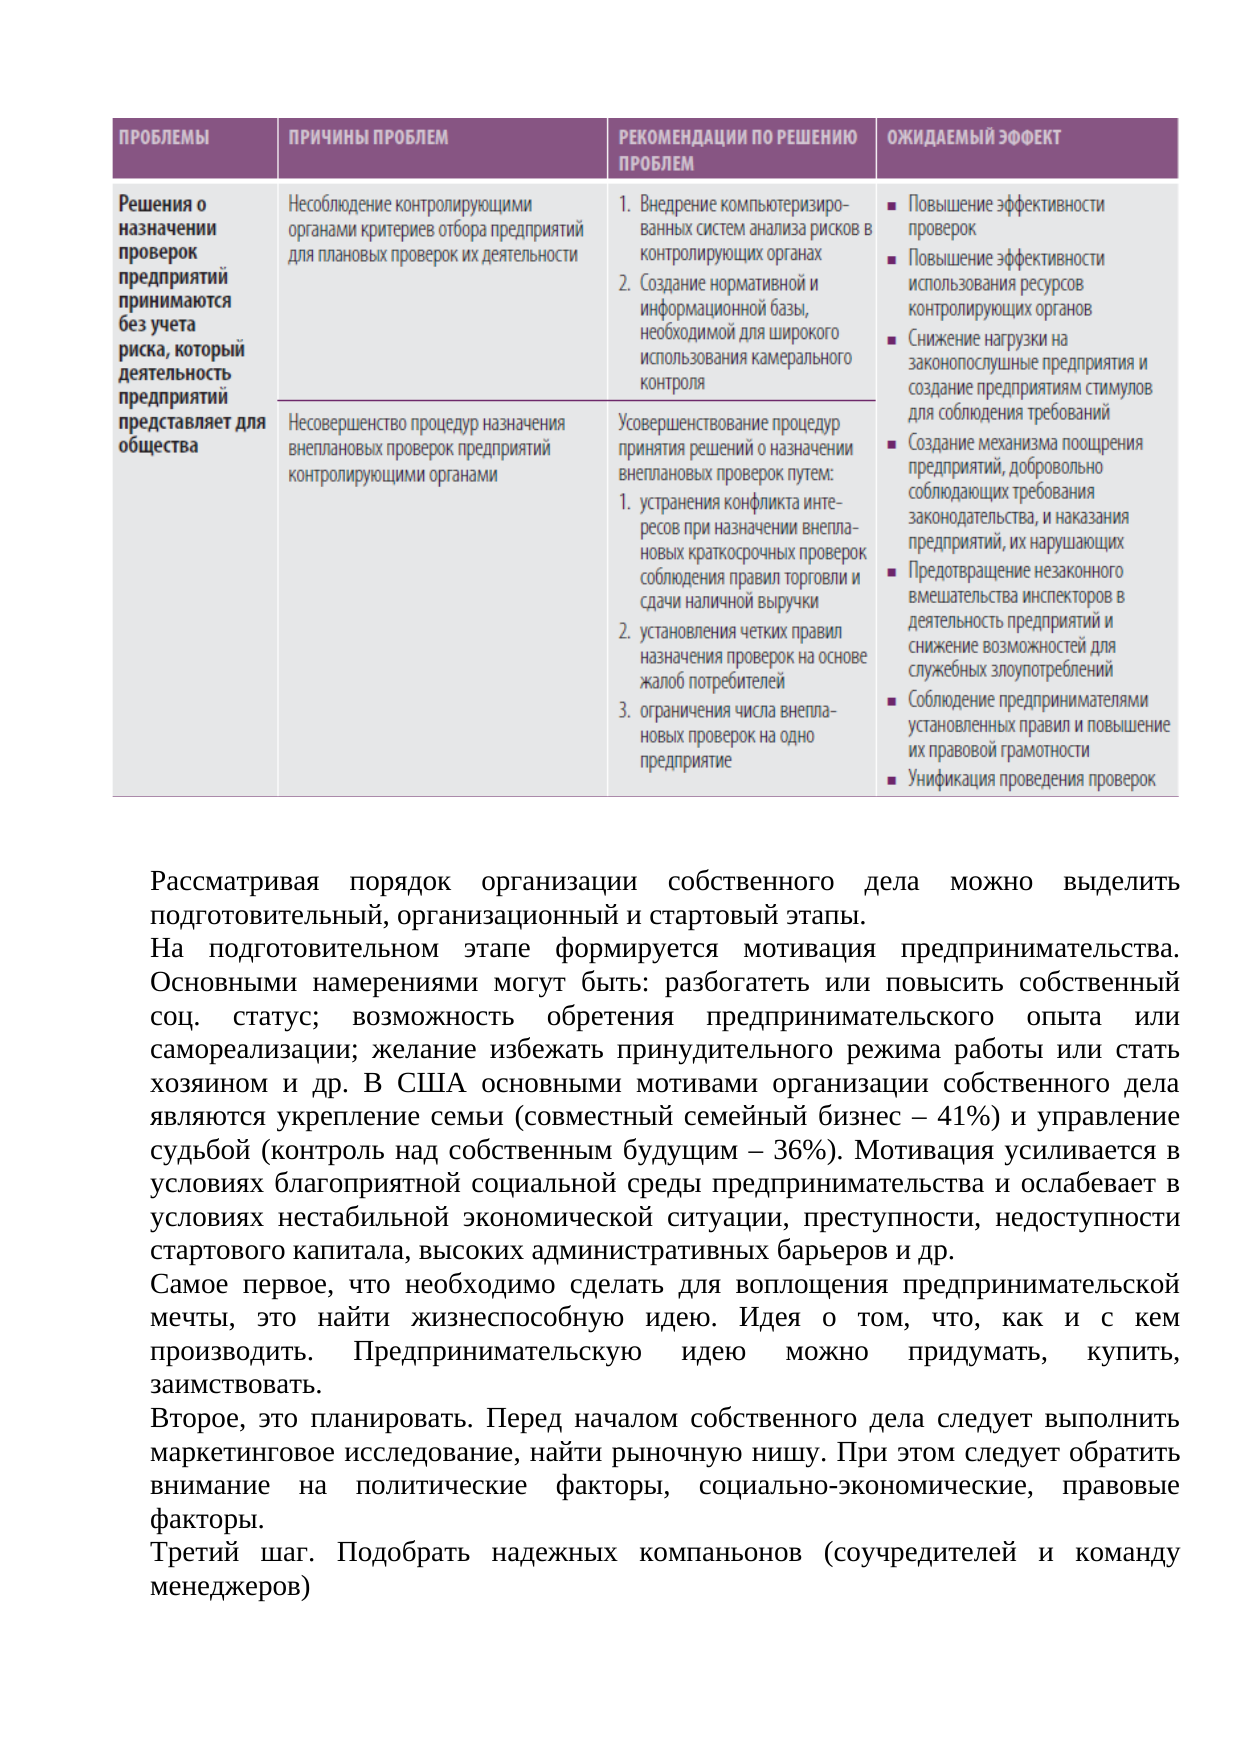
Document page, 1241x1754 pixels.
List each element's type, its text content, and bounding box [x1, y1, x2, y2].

text Самое первое, что необходимо сделать для воплощения предпринимательской мечты, это найти жизнеспособную идею. Идея о том, что, как и с кем производить. Предпринимательскую идею можно придумать, купить, заимствовать. [150, 1266, 1181, 1400]
text Рассматривая порядок организации собственного дела можно выделить подготовительный, организационный и стартовый этапы. [150, 863, 1181, 931]
text Второе, это планировать. Перед началом собственного дела следует выполнить маркетинговое исследование, найти рыночную нишу. При этом следует обратить внимание на политические факторы, социально-экономические, правовые факторы. [150, 1400, 1181, 1534]
text Третий шаг. Подобрать надежных компаньонов (соучредителей и команду менеджеров) [150, 1534, 1181, 1601]
text На подготовительном этапе формируется мотивация предпринимательства. Основными намерениями могут быть: разбогатеть или повысить собственный соц. статус; возможность обретения предпринимательского опыта или самореализации; желание избежать принудительного режима работы или стать хозяином и др. В США основными мотивами организации собственного дела являются укрепление семьи (совместный семейный бизнес – 41%) и управление судьбой (контроль над собственным будущим – 36%). Мотивация усиливается в условиях благоприятной социальной среды предпринимательства и ослабевает в условиях нестабильной экономической ситуации, преступности, недоступности стартового капитала, высоких административных барьеров и др. [150, 931, 1181, 1266]
